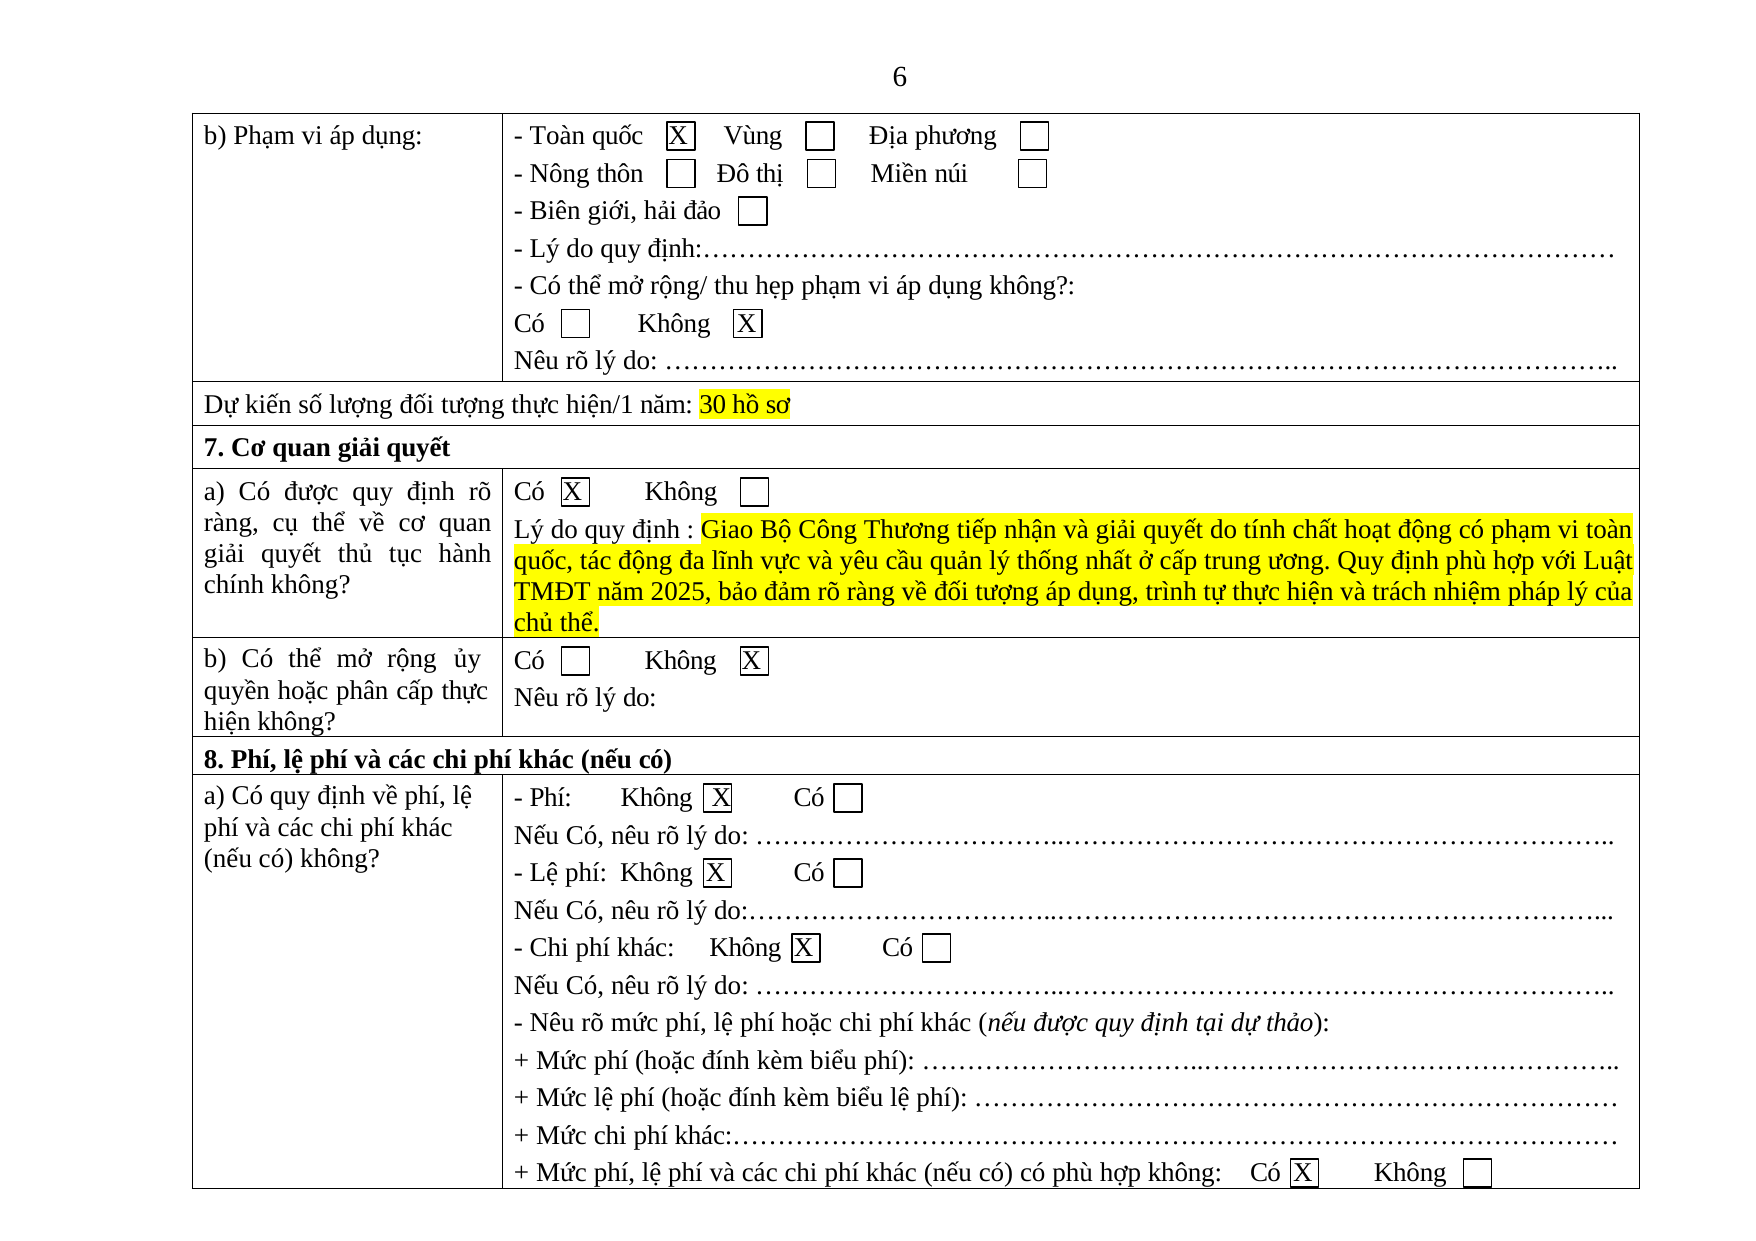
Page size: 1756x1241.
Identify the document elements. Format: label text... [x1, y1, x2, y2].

table_cell 8. Phí, lệ phí và các chi phí khác (nếu có) [193, 737, 1639, 774]
table_cell Toàn quốc X Vùng Địa phương Nông thôn Đô thị Miền núi Biên giới, hải đảo Lý do quy định:………………………………………………………………………………………… Có thể mở rộng/ thu hẹp phạm vi áp dụng không?: Có Không X Nêu rõ lý do: …………………………………………………………………………………………….. [503, 114, 1639, 381]
table_cell Có Không X Nêu rõ lý do: [503, 638, 1639, 736]
table_cell b) Phạm vi áp dụng: [193, 114, 502, 381]
table_cell Có X Không Lý do quy định : Giao Bộ Công Thương tiếp nhận và giải quyết do tính chất hoạt động có phạm vi toàn quốc, tác động đa lĩnh vực và yêu cầu quản lý thống nhất ở cấp trung ương. Quy định phù hợp với Luật TMĐT năm 2025, bảo đảm rõ ràng về đối tượng áp dụng, trình tự thực hiện và trách nhiệm pháp lý của chủ thể. [503, 469, 1639, 637]
table_cell b) Có thể mở rộng ủy quyền hoặc phân cấp thực hiện không? [193, 638, 502, 736]
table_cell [503, 775, 1639, 1187]
table_cell 7. Cơ quan giải quyết [193, 426, 1639, 468]
table_cell a) Có được quy định rõ ràng, cụ thể về cơ quan giải quyết thủ tục hành chính không? [193, 469, 502, 637]
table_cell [193, 775, 502, 1187]
table_cell Dự kiến số lượng đối tượng thực hiện/1 năm: 30 hồ sơ [193, 382, 1639, 424]
